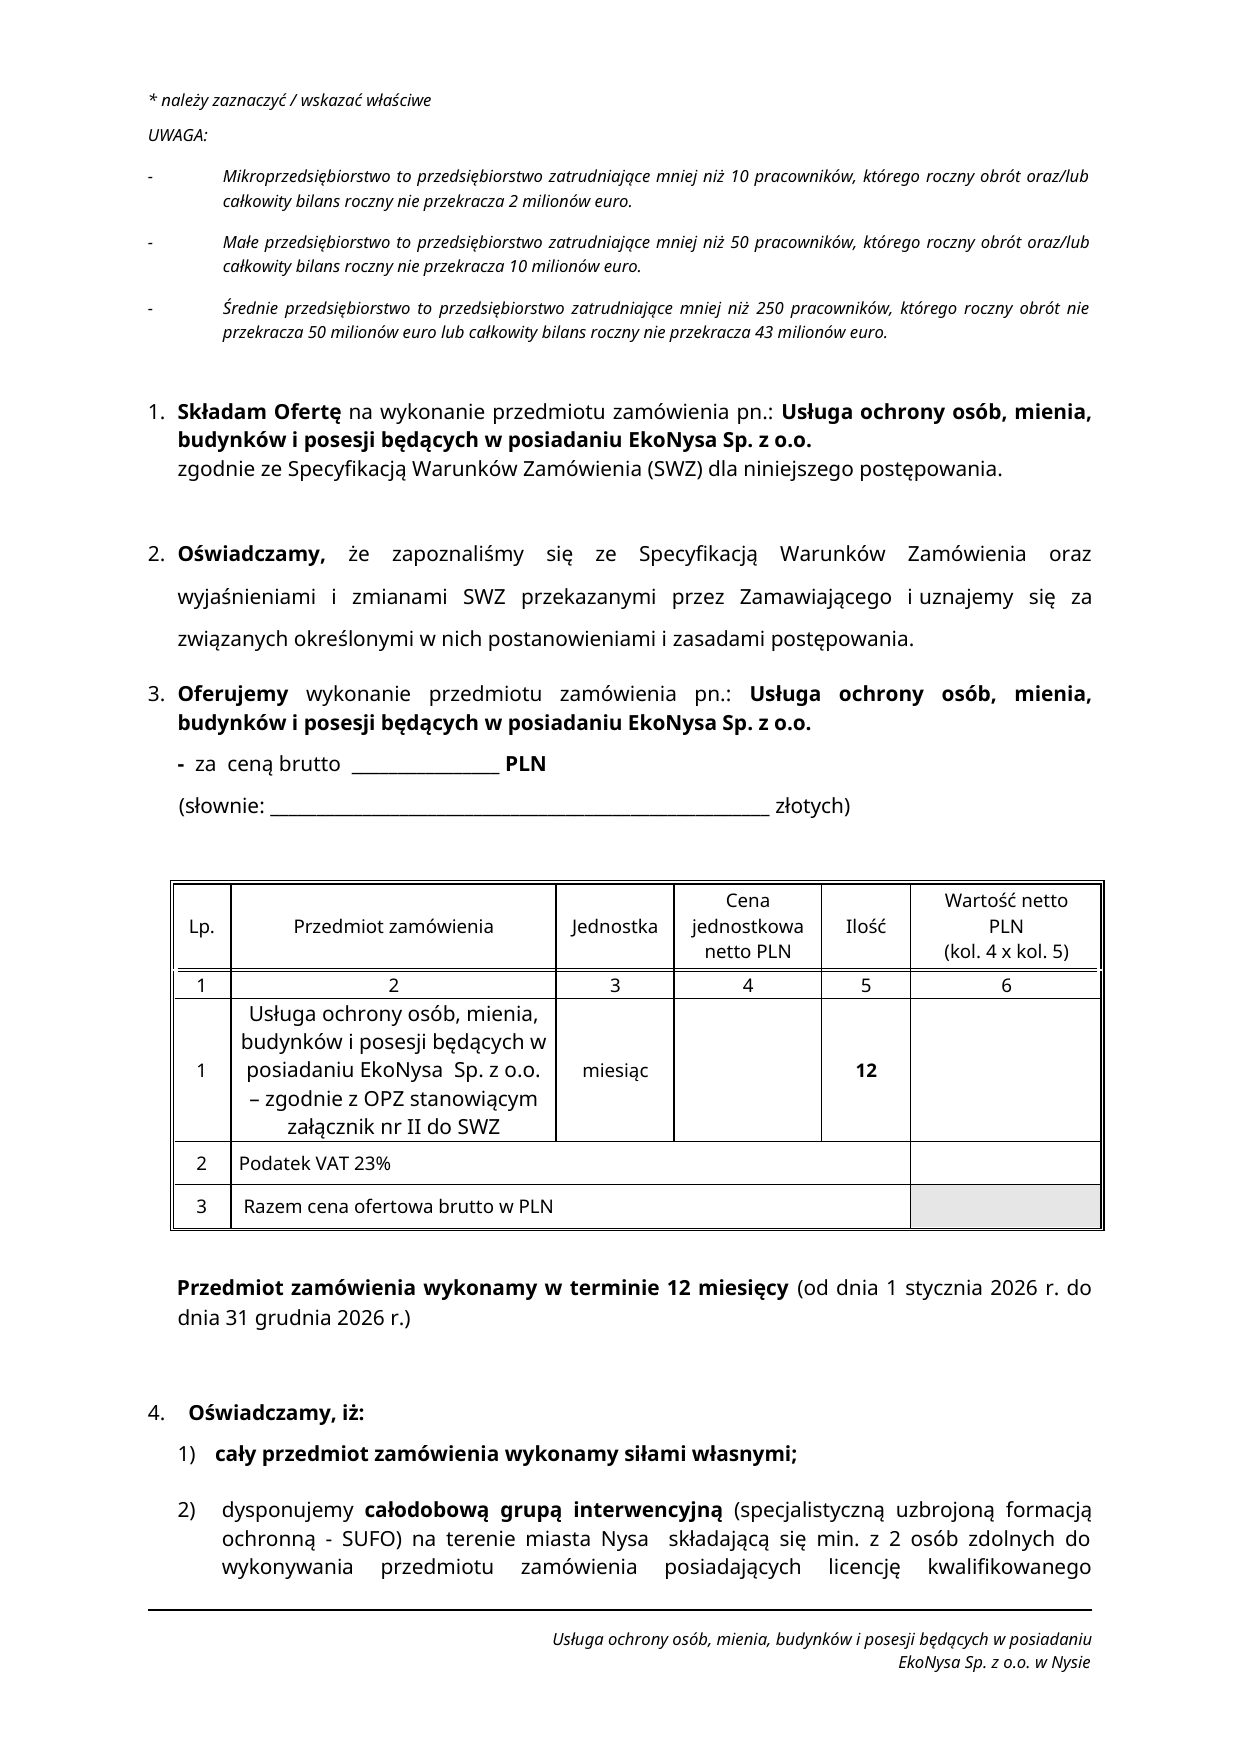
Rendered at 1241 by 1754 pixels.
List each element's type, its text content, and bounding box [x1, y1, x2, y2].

list Oświadczamy, że zapoznaliśmy się ze Specyfikacją Warunków Zamówienia oraz wyjaśnieniami i zmianami SWZ przekazanymi przez Zamawiającego i uznajemy się za związanych określonymi w nich postanowieniami i zasadami postępowania. [148, 539, 1092, 653]
table_header Wartość netto PLN (kol. 4 x kol. 5) [911, 885, 1100, 967]
table_cell [911, 1185, 1100, 1227]
table_cell 4 [675, 972, 821, 998]
table_cell 5 [822, 972, 910, 998]
table_cell [911, 999, 1100, 1141]
table_header Jednostka [557, 885, 673, 967]
table_cell 6 [911, 968, 1102, 998]
text - Średnie przedsiębiorstwo to przedsiębiorstwo zatrudniające mniej niż 250 pracowników, którego roczny obrót nie przekracza 50 milionów euro lub całkowity bilans roczny nie przekracza 43 milionów euro. [148, 296, 1092, 343]
table_header Przedmiot zamówienia [232, 885, 555, 967]
text * należy zaznaczyć / wskazać właściwe [148, 89, 1092, 111]
table_header Lp. [174, 885, 230, 967]
table_cell [675, 999, 821, 1141]
text - Małe przedsiębiorstwo to przedsiębiorstwo zatrudniające mniej niż 50 pracowników, którego roczny obrót oraz/lub całkowity bilans roczny nie przekracza 10 milionów euro. [148, 231, 1092, 278]
table_cell 3 [174, 1185, 230, 1227]
table_cell 1 [172, 968, 230, 998]
table_cell 1 [174, 999, 230, 1141]
table_cell Usługa ochrony osób, mienia, budynków i posesji będących w posiadaniu EkoNysa Sp. z o.o. – zgodnie z OPZ stanowiącym załącznik nr II do SWZ [232, 999, 555, 1141]
text UWAGA: [148, 124, 1092, 147]
table_cell Podatek VAT 23% [232, 1142, 910, 1184]
text - za ceną brutto ________________ PLN [177, 749, 1092, 777]
table_cell miesiąc [557, 999, 673, 1141]
table_header Cena jednostkowa netto PLN [675, 885, 821, 967]
table_cell 2 [174, 1142, 230, 1184]
text zgodnie ze Specyfikacją Warunków Zamówienia (SWZ) dla niniejszego postępowania. [177, 454, 1092, 482]
table_cell 2 [232, 972, 555, 998]
table_cell 3 [557, 972, 673, 998]
list Oświadczamy, iż: [148, 1398, 1092, 1426]
text (słownie: ______________________________________________________ złotych) [178, 791, 1092, 820]
list Oferujemy wykonanie przedmiotu zamówienia pn.: Usługa ochrony osób, mienia, budynków i posesji będących w posiadaniu EkoNysa Sp. z o.o. [148, 679, 1092, 736]
list cały przedmiot zamówienia wykonamy siłami własnymi; [177, 1439, 1092, 1467]
table_cell 12 [822, 999, 910, 1141]
table_header Ilość [822, 885, 910, 967]
list Składam Ofertę na wykonanie przedmiotu zamówienia pn.: Usługa ochrony osób, mienia, budynków i posesji będących w posiadaniu EkoNysa Sp. z o.o. [148, 397, 1092, 454]
table_cell Razem cena ofertowa brutto w PLN [232, 1185, 910, 1227]
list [177, 1496, 1092, 1581]
text Przedmiot zamówienia wykonamy w terminie 12 miesięcy (od dnia 1 stycznia 2026 r. do dnia 31 grudnia 2026 r.) [148, 1273, 1092, 1332]
table_cell [911, 1142, 1100, 1184]
text - Mikroprzedsiębiorstwo to przedsiębiorstwo zatrudniające mniej niż 10 pracowników, którego roczny obrót oraz/lub całkowity bilans roczny nie przekracza 2 milionów euro. [148, 165, 1092, 212]
